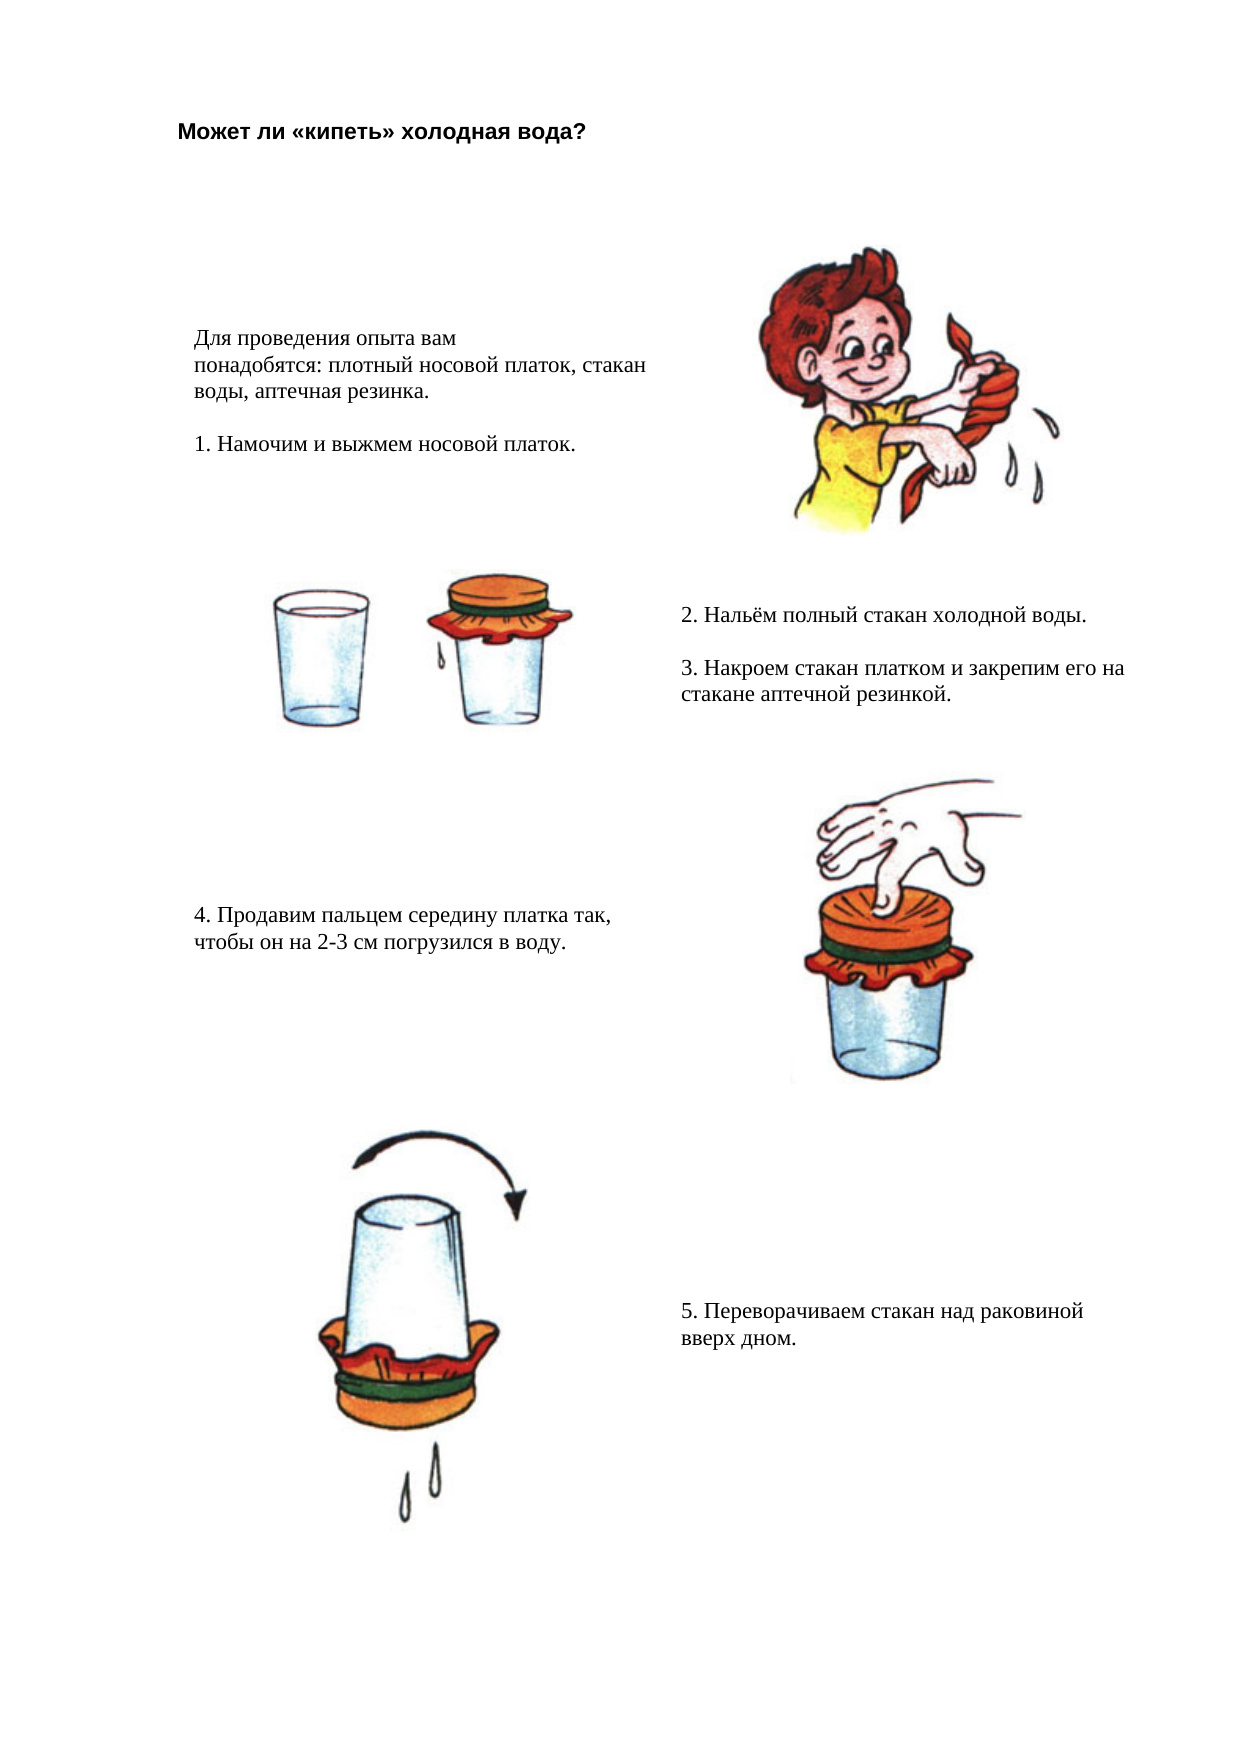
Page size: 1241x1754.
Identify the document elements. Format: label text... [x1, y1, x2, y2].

picture [751, 244, 1064, 536]
text Может ли «кипеть» холодная вода? [177, 118, 1152, 199]
picture [790, 771, 1026, 1084]
picture [303, 1117, 539, 1531]
picture [264, 569, 577, 739]
